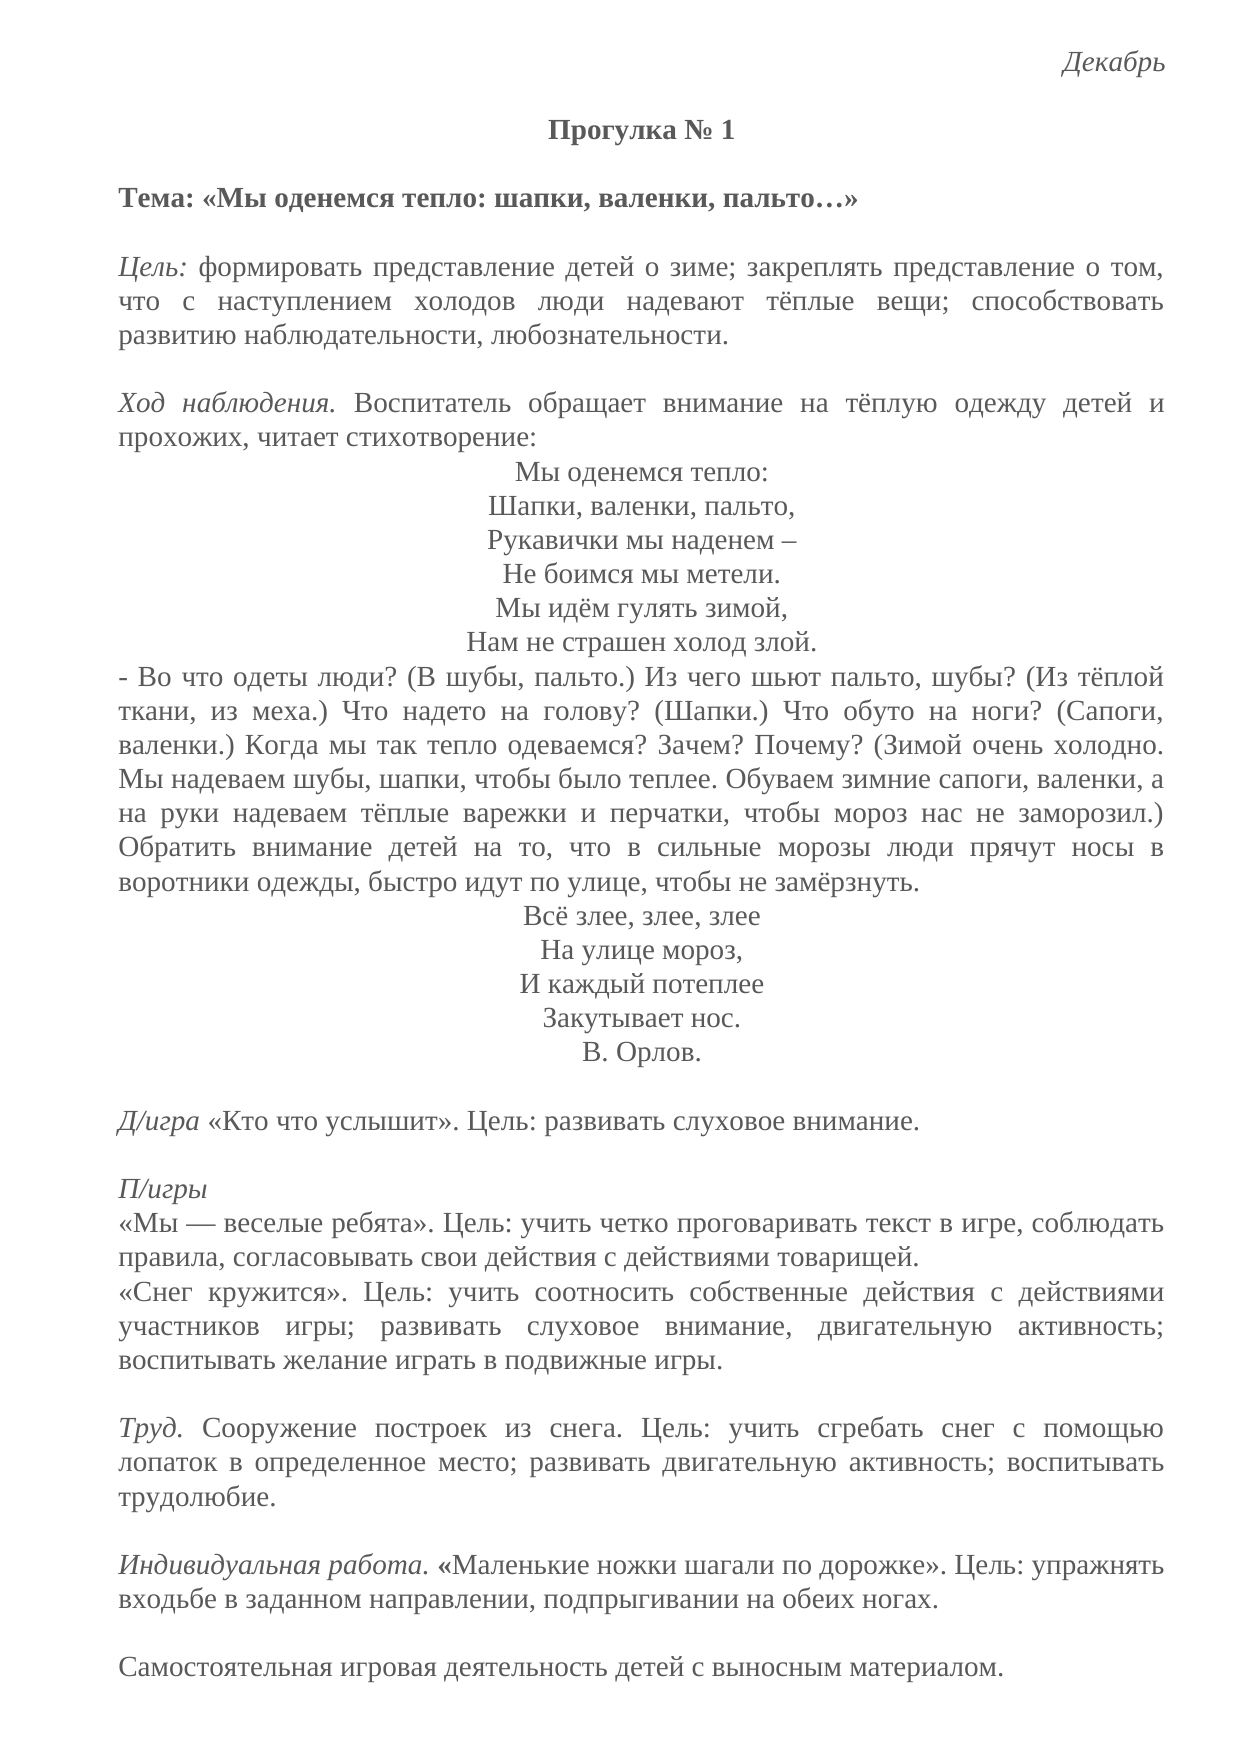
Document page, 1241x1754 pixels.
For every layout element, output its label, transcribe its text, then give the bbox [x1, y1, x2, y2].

text На улице мороз, [118, 931, 1165, 966]
text Рукавички мы наденем – [118, 521, 1165, 556]
text «Мы — веселые ребята». Цель: учить четко проговаривать текст в игре, соблюдать правила, согласовывать свои действия с действиями товарищей. [118, 1205, 1165, 1273]
text - Во что одеты люди? (В шубы, пальто.) Из чего шьют пальто, шубы? (Из тёплой ткани, из меха.) Что надето на голову? (Шапки.) Что обуто на ноги? (Сапоги, валенки.) Когда мы так тепло одеваемся? Зачем? Почему? (Зимой очень холодно. Мы надеваем шубы, шапки, чтобы было теплее. Обуваем зимние сапоги, валенки, а на руки надеваем тёплые варежки и перчатки, чтобы мороз нас не заморозил.) Обратить внимание детей на то, что в сильные морозы люди прячут носы в воротники одежды, быстро идут по улице, чтобы не замёрзнуть. [118, 658, 1165, 897]
text Индивидуальная работа. «Маленькие ножки шагали по дорожке». Цель: упражнять входьбе в заданном направлении, подпрыгивании на обеих ногах. [118, 1546, 1165, 1615]
text Не боимся мы метели. [118, 556, 1165, 590]
text Мы идём гулять зимой, [118, 590, 1165, 624]
text П/игры [118, 1171, 1165, 1205]
text Д/игра «Кто что услышит». Цель: развивать слуховое внимание. [118, 1102, 1165, 1136]
text Нам не страшен холод злой. [118, 624, 1165, 658]
text Тема: «Мы оденемся тепло: шапки, валенки, пальто…» [118, 180, 1165, 214]
text Закутывает нос. [118, 1000, 1165, 1034]
text Мы оденемся тепло: [118, 453, 1165, 487]
text Цель: формировать представление детей о зиме; закреплять представление о том, что с наступлением холодов люди надевают тёплые вещи; способствовать развитию наблюдательности, любознательности. [118, 248, 1165, 351]
text И каждый потеплее [118, 966, 1165, 1000]
text Труд. Сооружение построек из снега. Цель: учить сгребать снег с помощью лопаток в определенное место; развивать двигательную активность; воспитывать трудолюбие. [118, 1410, 1165, 1512]
text Декабрь [118, 44, 1165, 78]
text Всё злее, злее, злее [118, 897, 1165, 931]
text Ход наблюдения. Воспитатель обращает внимание на тёплую одежду детей и прохожих, читает стихотворение: [118, 385, 1165, 453]
text Шапки, валенки, пальто, [118, 487, 1165, 521]
text Самостоятельная игровая деятельность детей с выносным материалом. [118, 1649, 1165, 1683]
text Прогулка № 1 [118, 111, 1165, 146]
text «Снег кружится». Цель: учить соотносить собственные действия с действиями участников игры; развивать слуховое внимание, двигательную активность; воспитывать желание играть в подвижные игры. [118, 1273, 1165, 1376]
text В. Орлов. [118, 1034, 1165, 1068]
